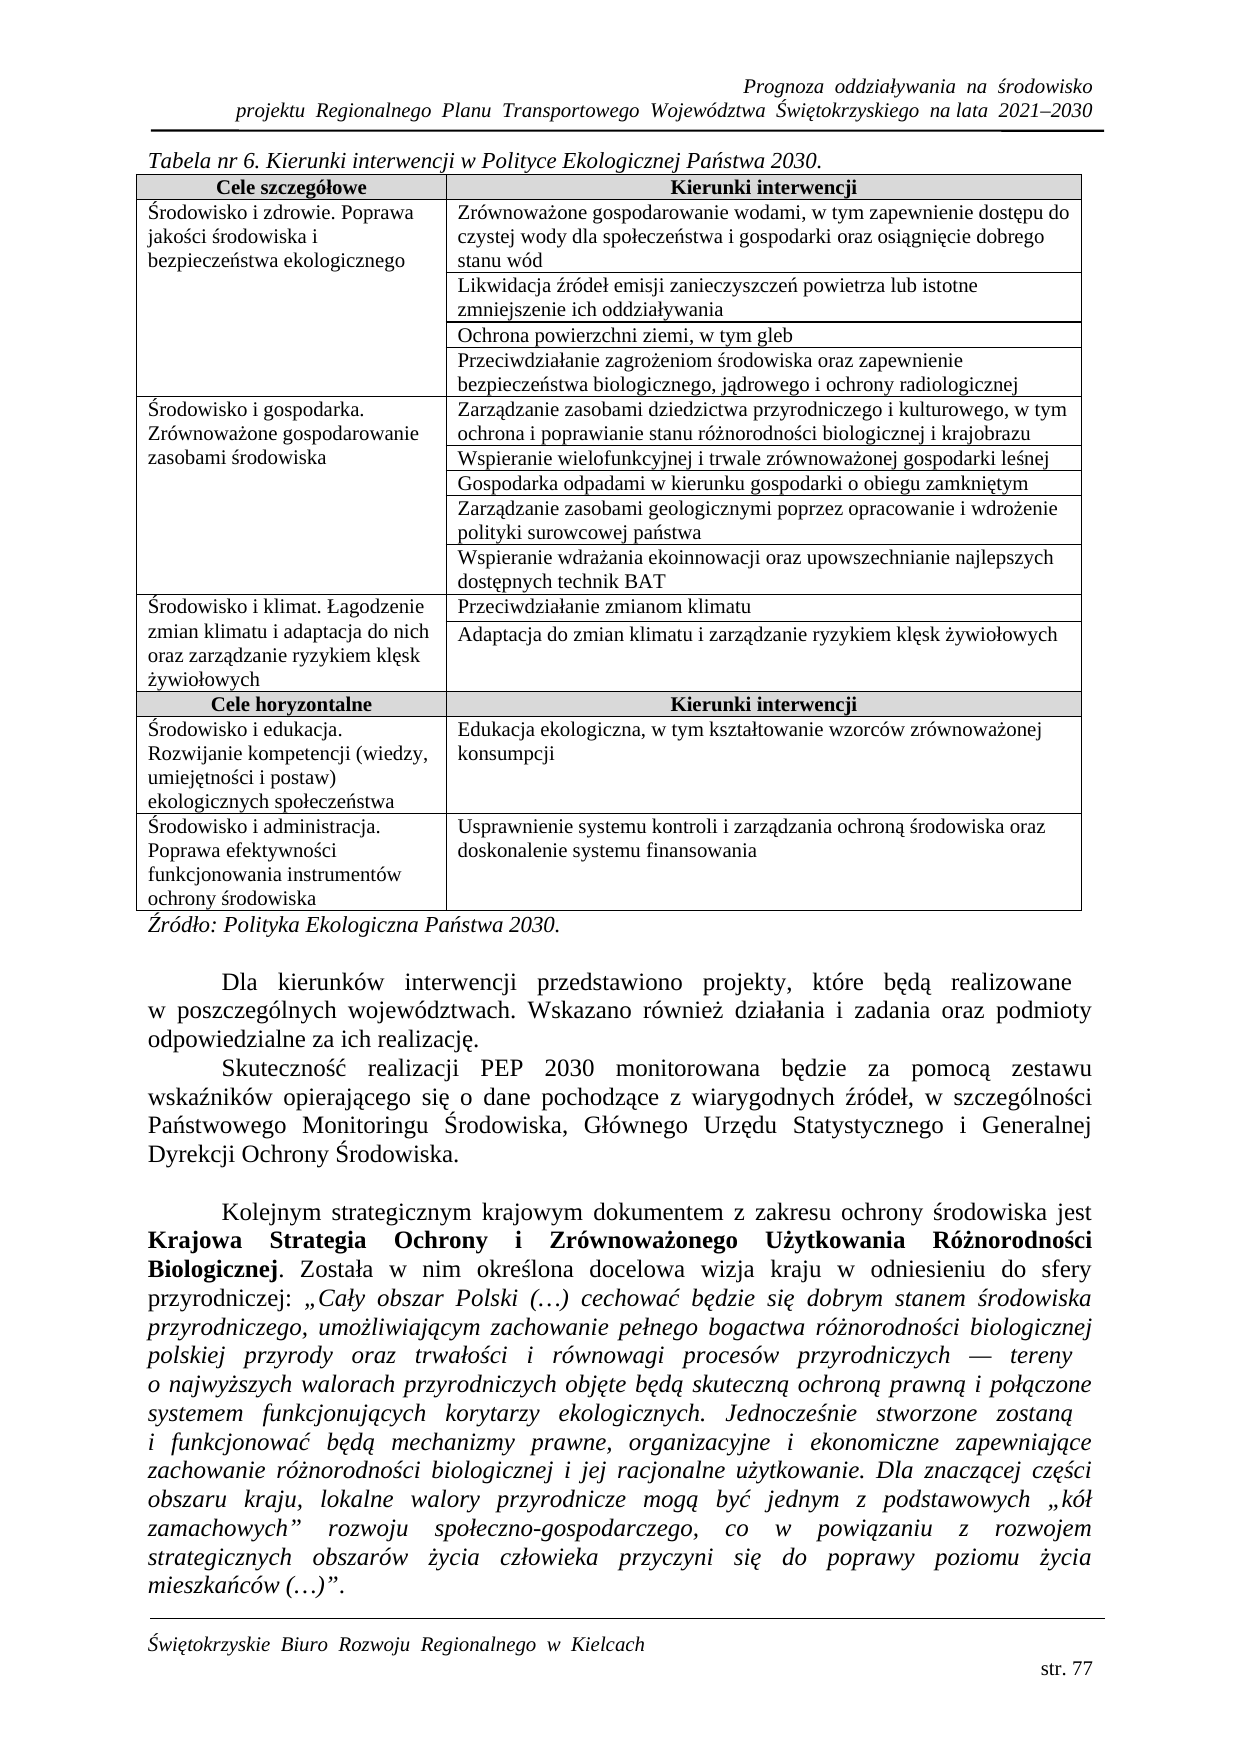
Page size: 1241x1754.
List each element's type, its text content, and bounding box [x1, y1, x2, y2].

text Tabela nr 6. Kierunki interwencji w Polityce Ekologicznej Państwa 2030. [148, 148, 1093, 174]
table_cell Ochrona powierzchni ziemi, w tym gleb [447, 323, 1081, 347]
text Źródło: Polityka Ekologiczna Państwa 2030. [148, 911, 1093, 938]
table_cell Zarządzanie zasobami geologicznymi poprzez opracowanie i wdrożenie polityki surowcowej państwa [447, 496, 1081, 544]
text Skuteczność realizacji PEP 2030 monitorowana będzie za pomocą zestawu wskaźników opierającego się o dane pochodzące z wiarygodnych źródeł, w szczególności Państwowego Monitoringu Środowiska, Głównego Urzędu Statystycznego i Generalnej Dyrekcji Ochrony Środowiska. [148, 1053, 1093, 1168]
table_cell Usprawnienie systemu kontroli i zarządzania ochroną środowiska oraz doskonalenie systemu finansowania [447, 814, 1081, 910]
table_cell Wspieranie wielofunkcyjnej i trwale zrównoważonej gospodarki leśnej [447, 446, 1081, 470]
table_cell Wspieranie wdrażania ekoinnowacji oraz upowszechnianie najlepszych dostępnych technik BAT [447, 545, 1081, 593]
table_cell Środowisko i administracja. Poprawa efektywności funkcjonowania instrumentów ochrony środowiska [137, 814, 446, 910]
table_cell Likwidacja źródeł emisji zanieczyszczeń powietrza lub istotne zmniejszenie ich oddziaływania [447, 273, 1081, 321]
table_cell Zrównoważone gospodarowanie wodami, w tym zapewnienie dostępu do czystej wody dla społeczeństwa i gospodarki oraz osiągnięcie dobrego stanu wód [447, 200, 1081, 272]
table_cell Środowisko i klimat. Łagodzenie zmian klimatu i adaptacja do nich oraz zarządzanie ryzykiem klęsk żywiołowych [137, 595, 446, 691]
table_header Cele szczegółowe [137, 175, 446, 199]
table_cell Adaptacja do zmian klimatu i zarządzanie ryzykiem klęsk żywiołowych [447, 622, 1081, 691]
table_cell Środowisko i zdrowie. Poprawa jakości środowiska i bezpieczeństwa ekologicznego [137, 200, 446, 396]
table_cell Cele horyzontalne [137, 692, 446, 716]
table_cell Środowisko i gospodarka. Zrównoważone gospodarowanie zasobami środowiska [137, 397, 446, 593]
table_header Kierunki interwencji [447, 175, 1081, 199]
table_cell Edukacja ekologiczna, w tym kształtowanie wzorców zrównoważonej konsumpcji [447, 717, 1081, 813]
table_cell Przeciwdziałanie zagrożeniom środowiska oraz zapewnienie bezpieczeństwa biologicznego, jądrowego i ochrony radiologicznej [447, 348, 1081, 396]
table_cell Kierunki interwencji [447, 692, 1081, 716]
text Dla kierunków interwencji przedstawiono projekty, które będą realizowane w poszczególnych województwach. Wskazano również działania i zadania oraz podmioty odpowiedzialne za ich realizację. [148, 967, 1093, 1053]
table_cell Zarządzanie zasobami dziedzictwa przyrodniczego i kulturowego, w tym ochrona i poprawianie stanu różnorodności biologicznej i krajobrazu [447, 397, 1081, 445]
table_cell Gospodarka odpadami w kierunku gospodarki o obiegu zamkniętym [447, 471, 1081, 495]
table_cell Środowisko i edukacja. Rozwijanie kompetencji (wiedzy, umiejętności i postaw) ekologicznych społeczeństwa [137, 717, 446, 813]
text Kolejnym strategicznym krajowym dokumentem z zakresu ochrony środowiska jest Krajowa Strategia Ochrony i Zrównoważonego Użytkowania Różnorodności Biologicznej. Została w nim określona docelowa wizja kraju w odniesieniu do sfery przyrodniczej: „Cały obszar Polski (…) cechować będzie się dobrym stanem środowiska przyrodniczego, umożliwiającym zachowanie pełnego bogactwa różnorodności biologicznej polskiej przyrody oraz trwałości i równowagi procesów przyrodniczych — tereny o najwyższych walorach przyrodniczych objęte będą skuteczną ochroną prawną i połączone systemem funkcjonujących korytarzy ekologicznych. Jednocześnie stworzone zostaną i funkcjonować będą mechanizmy prawne, organizacyjne i ekonomiczne zapewniające zachowanie różnorodności biologicznej i jej racjonalne użytkowanie. Dla znaczącej części obszaru kraju, lokalne walory przyrodnicze mogą być jednym z podstawowych „kół zamachowych” rozwoju społeczno-gospodarczego, co w powiązaniu z rozwojem strategicznych obszarów życia człowieka przyczyni się do poprawy poziomu życia mieszkańców (…)”. [148, 1197, 1093, 1599]
table_cell Przeciwdziałanie zmianom klimatu [447, 595, 1081, 621]
